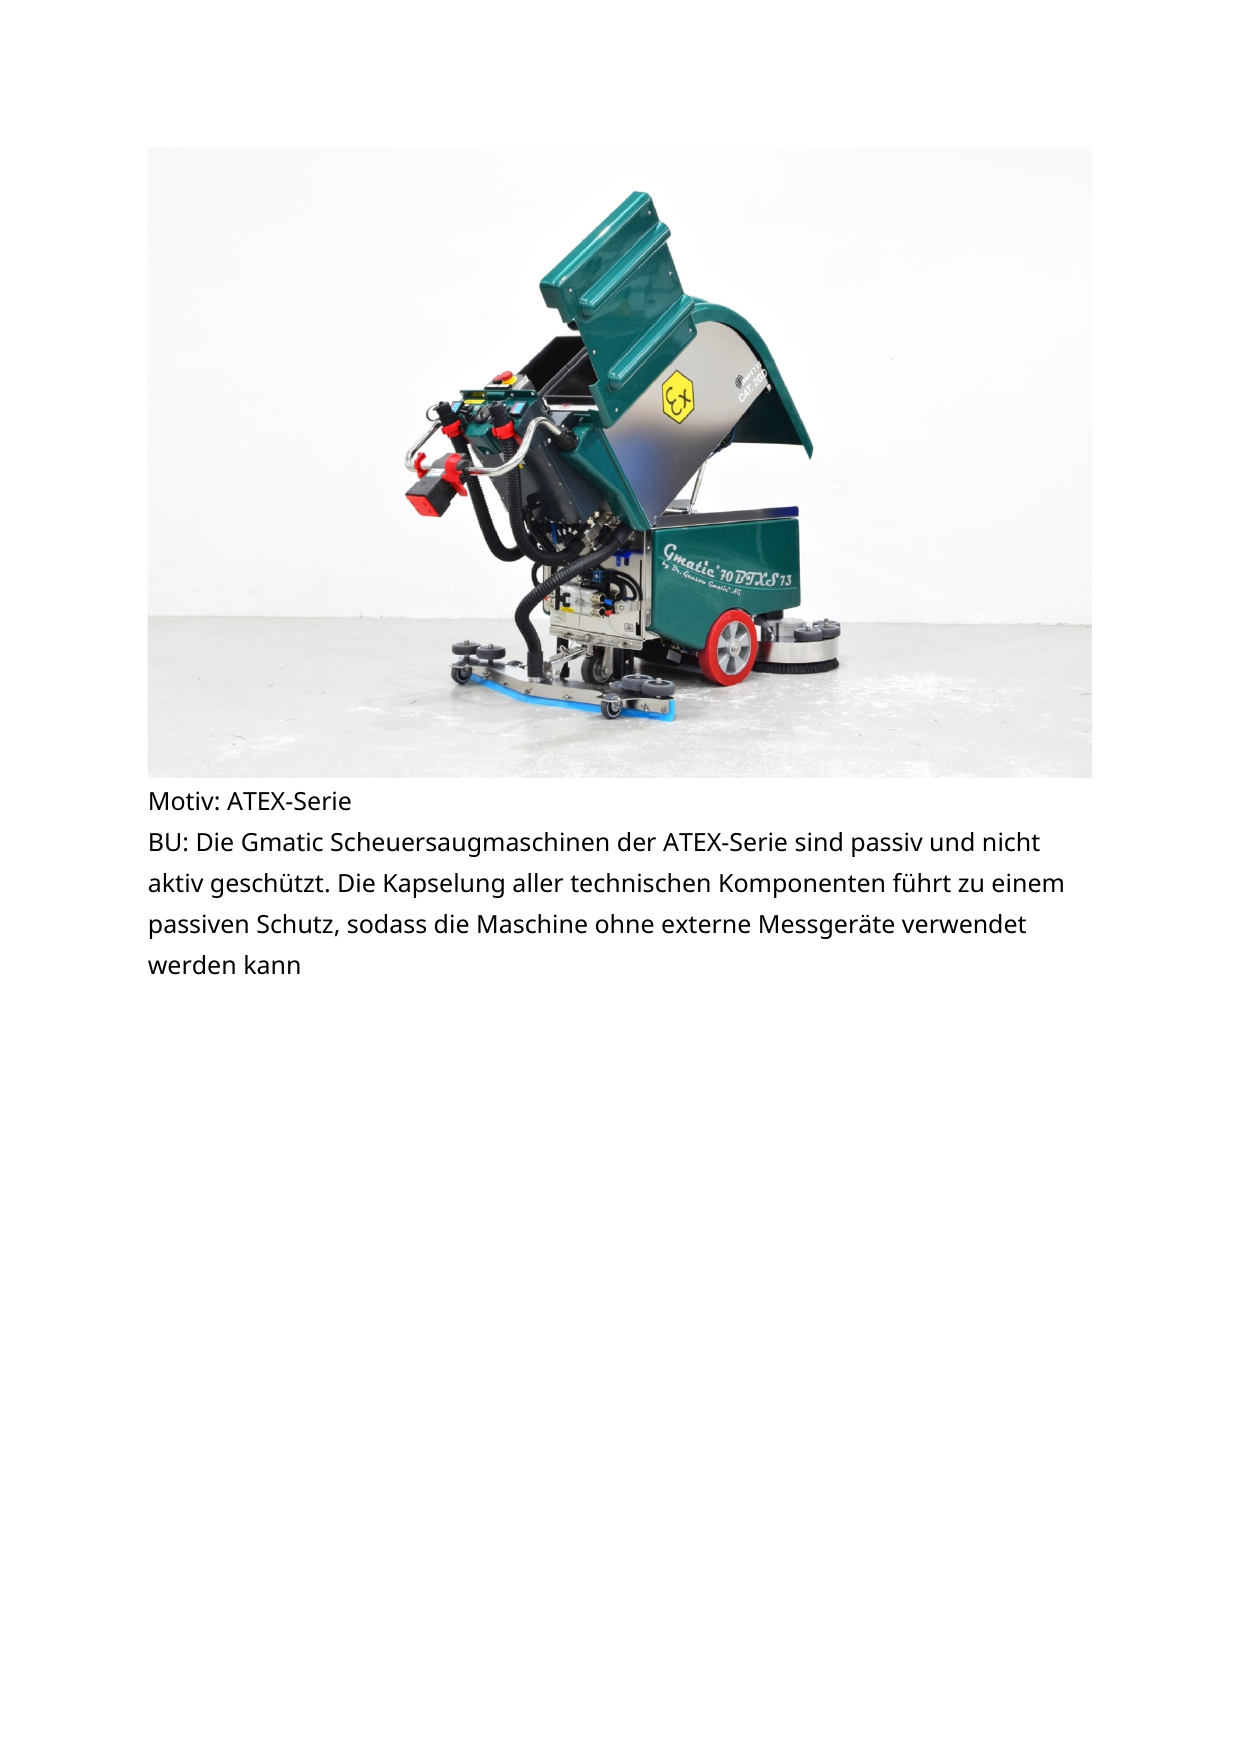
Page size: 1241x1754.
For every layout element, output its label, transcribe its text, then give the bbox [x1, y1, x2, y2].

text Motiv: ATEX-Serie [148, 784, 1093, 818]
text BU: Die Gmatic Scheuersaugmaschinen der ATEX-Serie sind passiv und nicht aktiv geschützt. Die Kapselung aller technischen Komponenten führt zu einem passiven Schutz, sodass die Maschine ohne externe Messgeräte verwendet werden kann [148, 825, 1093, 981]
picture [147, 147, 1092, 778]
